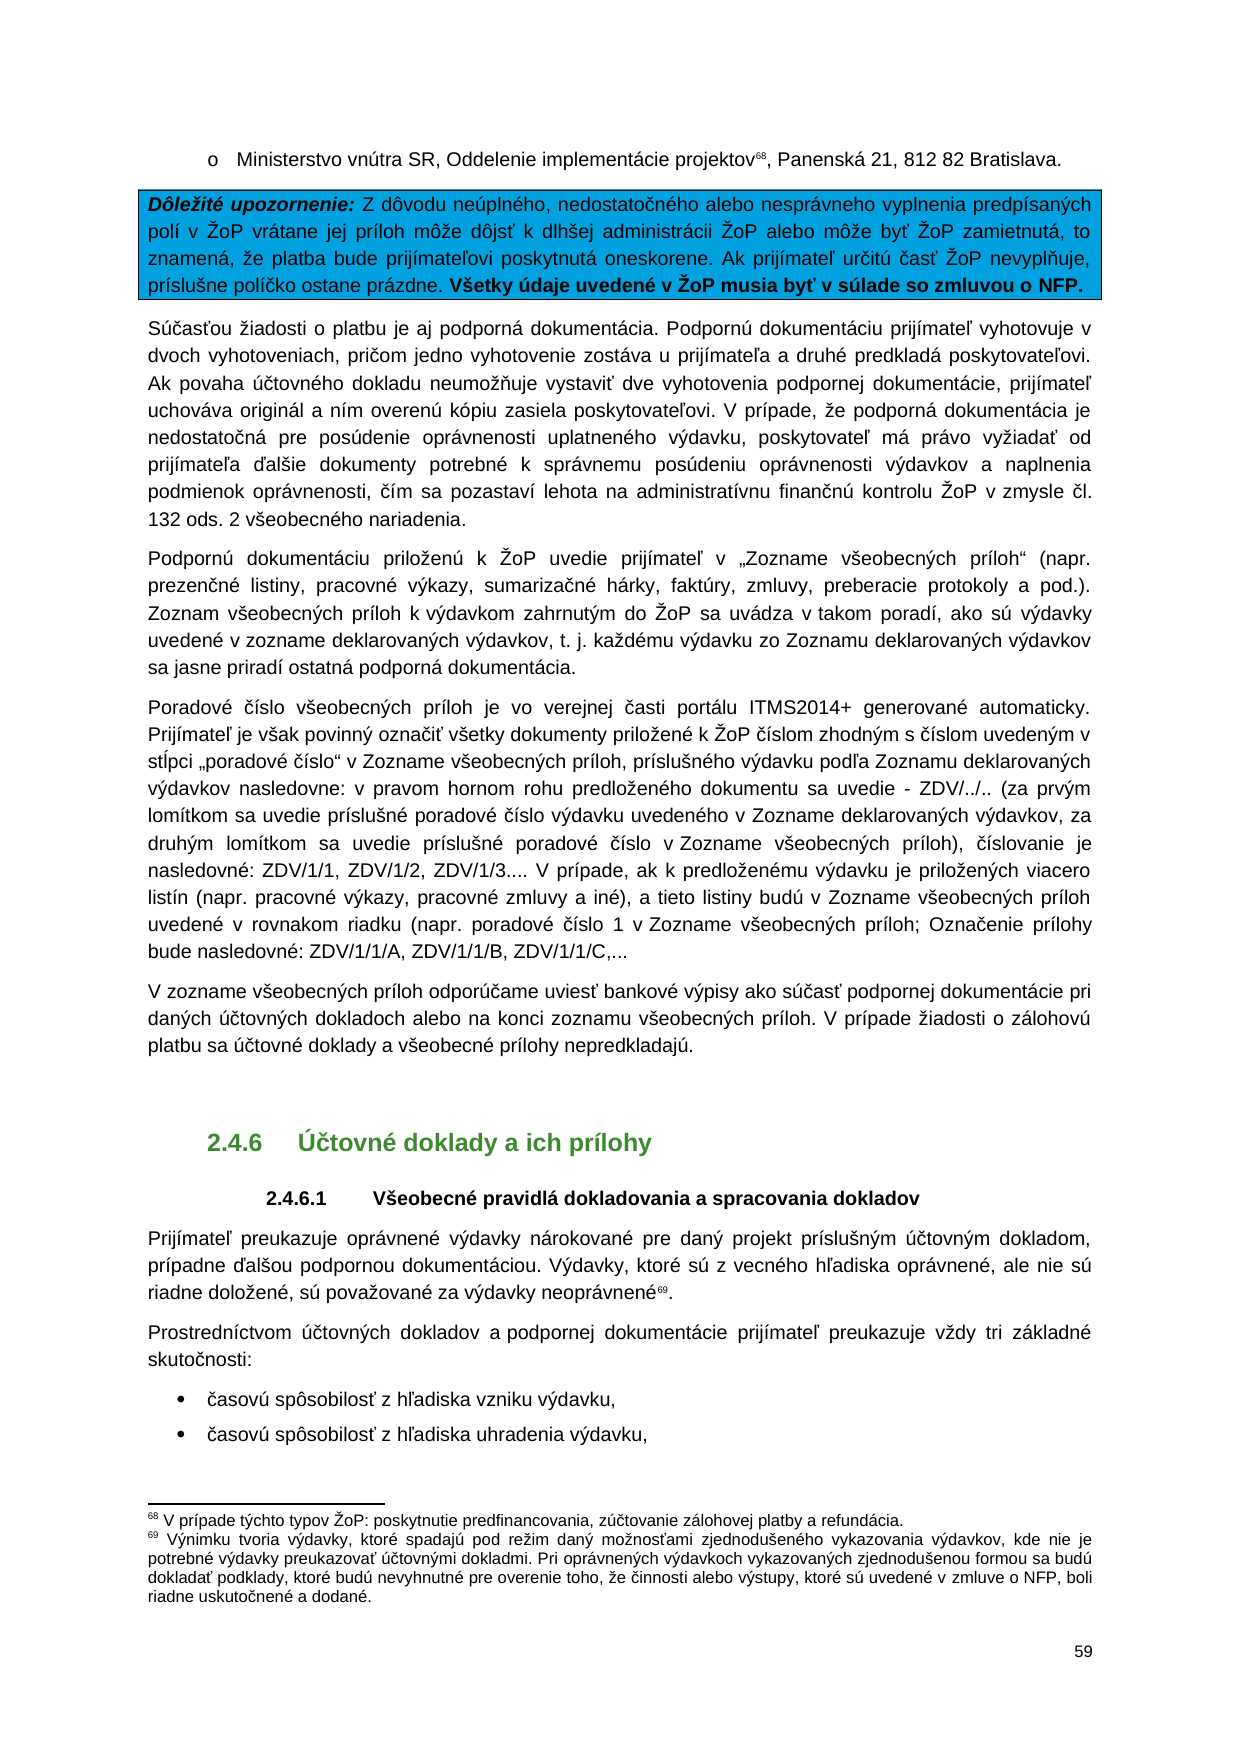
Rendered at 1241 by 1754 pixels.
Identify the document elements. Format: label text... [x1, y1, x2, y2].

text časovú spôsobilosť z hľadiska vzniku výdavku, [177, 1388, 1092, 1411]
subtitle Účtovné doklady a ich prílohy [207, 1128, 1092, 1156]
text Poradové číslo všeobecných príloh je vo verejnej časti portálu ITMS2014+ generované automaticky. Prijímateľ je však povinný označiť všetky dokumenty priložené k ŽoP číslom zhodným s číslom uvedeným v stĺpci „poradové číslo“ v Zozname všeobecných príloh, príslušného výdavku podľa Zoznamu deklarovaných výdavkov nasledovne: v pravom hornom rohu predloženého dokumentu sa uvedie - ZDV/../.. (za prvým lomítkom sa uvedie príslušné poradové číslo výdavku uvedeného v Zozname deklarovaných výdavkov, za druhým lomítkom sa uvedie príslušné poradové číslo v Zozname všeobecných príloh), číslovanie je nasledovné: ZDV/1/1, ZDV/1/2, ZDV/1/3.... V prípade, ak k predloženému výdavku je priložených viacero listín (napr. pracovné výkazy, pracovné zmluvy a iné), a tieto listiny budú v Zozname všeobecných príloh uvedené v rovnakom riadku (napr. poradové číslo 1 v Zozname všeobecných príloh; Označenie prílohy bude nasledovné: ZDV/1/1/A, ZDV/1/1/B, ZDV/1/1/C,... [148, 696, 1092, 963]
text Dôležité upozornenie: Z dôvodu neúplného, nedostatočného alebo nesprávneho vyplnenia predpísaných polí v ŽoP vrátane jej príloh môže dôjsť k dlhšej administrácii ŽoP alebo môže byť ŽoP zamietnutá, to znamená, že platba bude prijímateľovi poskytnutá oneskorene. Ak prijímateľ určitú časť ŽoP nevyplňuje, príslušne políčko ostane prázdne. Všetky údaje uvedené v ŽoP musia byť v súlade so zmluvou o NFP. [139, 191, 1101, 299]
text Prostredníctvom účtovných dokladov a podpornej dokumentácie prijímateľ preukazuje vždy tri základné skutočnosti: [148, 1321, 1092, 1371]
text Súčasťou žiadosti o platbu je aj podporná dokumentácia. Podpornú dokumentáciu prijímateľ vyhotovuje v dvoch vyhotoveniach, pričom jedno vyhotovenie zostáva u prijímateľa a druhé predkladá poskytovateľovi. Ak povaha účtovného dokladu neumožňuje vystaviť dve vyhotovenia podpornej dokumentácie, prijímateľ uchováva originál a ním overenú kópiu zasiela poskytovateľovi. V prípade, že podporná dokumentácia je nedostatočná pre posúdenie oprávnenosti uplatneného výdavku, poskytovateľ má právo vyžiadať od prijímateľa ďalšie dokumenty potrebné k správnemu posúdeniu oprávnenosti výdavkov a naplnenia podmienok oprávnenosti, čím sa pozastaví lehota na administratívnu finančnú kontrolu ŽoP v zmysle čl. 132 ods. 2 všeobecného nariadenia. [148, 317, 1092, 530]
text Prijímateľ preukazuje oprávnené výdavky nárokované pre daný projekt príslušným účtovným dokladom, prípadne ďalšou podpornou dokumentáciou. Výdavky, ktoré sú z vecného hľadiska oprávnené, ale nie sú riadne doložené, sú považované za výdavky neoprávnené. [148, 1227, 1092, 1304]
subtitle Všeobecné pravidlá dokladovania a spracovania dokladov [266, 1187, 1092, 1210]
text časovú spôsobilosť z hľadiska uhradenia výdavku, [177, 1423, 1092, 1446]
list Ministerstvo vnútra SR, Oddelenie implementácie projektov, Panenská 21, 812 82 Bratislava. [207, 148, 1092, 172]
text V zozname všeobecných príloh odporúčame uviesť bankové výpisy ako súčasť podpornej dokumentácie pri daných účtovných dokladoch alebo na konci zoznamu všeobecných príloh. V prípade žiadosti o zálohovú platbu sa účtovné doklady a všeobecné prílohy nepredkladajú. [148, 980, 1092, 1057]
text Podpornú dokumentáciu priloženú k ŽoP uvedie prijímateľ v „Zozname všeobecných príloh“ (napr. prezenčné listiny, pracovné výkazy, sumarizačné hárky, faktúry, zmluvy, preberacie protokoly a pod.). Zoznam všeobecných príloh k výdavkom zahrnutým do ŽoP sa uvádza v takom poradí, ako sú výdavky uvedené v zozname deklarovaných výdavkov, t. j. každému výdavku zo Zoznamu deklarovaných výdavkov sa jasne priradí ostatná podporná dokumentácia. [148, 547, 1092, 678]
